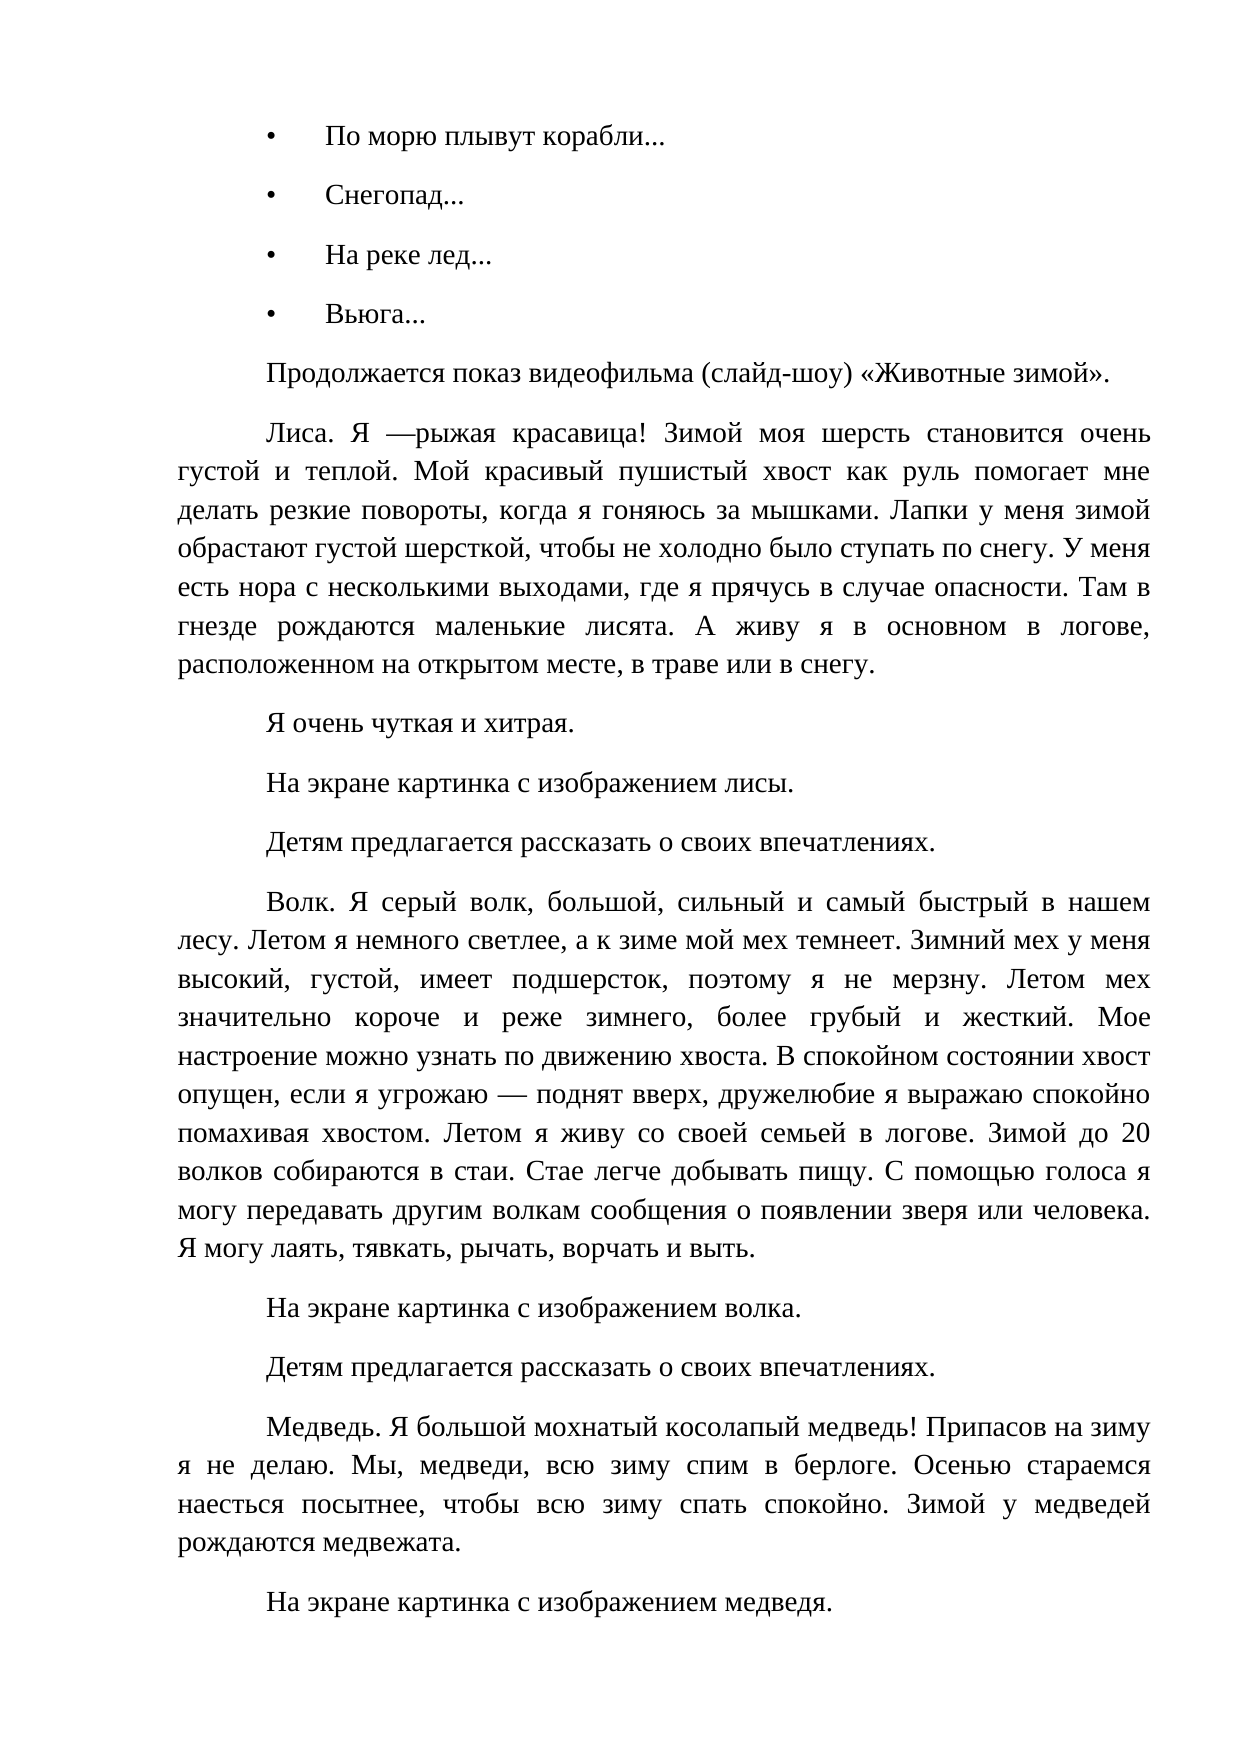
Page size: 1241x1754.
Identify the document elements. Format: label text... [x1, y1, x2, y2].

text На экране картинка с изображением медведя. [177, 1584, 1152, 1617]
text Медведь. Я большой мохнатый косолапый медведь! Припасов на зиму я не делаю. Мы, медведи, всю зиму спим в берлоге. Осенью стараемся наесться посытнее, чтобы всю зиму спать спокойно. Зимой у медведей рождаются медвежата. [177, 1409, 1152, 1558]
text Лиса. Я —рыжая красавица! Зимой моя шерсть становится очень густой и теплой. Мой красивый пушистый хвост как руль помогает мне делать резкие повороты, когда я гоняюсь за мышками. Лапки у меня зимой обрастают густой шерсткой, чтобы не холодно было ступать по снегу. У меня есть нора с несколькими выходами, где я прячусь в случае опасности. Там в гнезде рождаются маленькие лисята. А живу я в основном в логове, расположенном на открытом месте, в траве или в снегу. [177, 415, 1152, 680]
text Волк. Я серый волк, большой, сильный и самый быстрый в нашем лесу. Летом я немного светлее, а к зиме мой мех темнеет. Зимний мех у меня высокий, густой, имеет подшерсток, поэтому я не мерзну. Летом мех значительно короче и реже зимнего, более грубый и жесткий. Мое настроение можно узнать по движению хвоста. В спокойном состоянии хвост опущен, если я угрожаю — поднят вверх, дружелюбие я выражаю спокойно помахивая хвостом. Летом я живу со своей семьей в логове. Зимой до 20 волков собираются в стаи. Стае легче добывать пищу. С помощью голоса я могу передавать другим волкам сообщения о появлении зверя или человека. Я могу лаять, тявкать, рычать, ворчать и выть. [177, 884, 1152, 1264]
text Детям предлагается рассказать о своих впечатлениях. [177, 1349, 1152, 1383]
text • Вьюга... [177, 296, 1152, 330]
text • По морю плывут корабли... [177, 118, 1152, 152]
text Детям предлагается рассказать о своих впечатлениях. [177, 824, 1152, 858]
text На экране картинка с изображением волка. [177, 1290, 1152, 1323]
text Я очень чуткая и хитрая. [177, 706, 1152, 739]
text Продолжается показ видеофильма (слайд-шоу) «Животные зимой». [177, 356, 1152, 389]
text • На реке лед... [177, 237, 1152, 270]
text На экране картинка с изображением лисы. [177, 765, 1152, 798]
text • Снегопад... [177, 177, 1152, 211]
